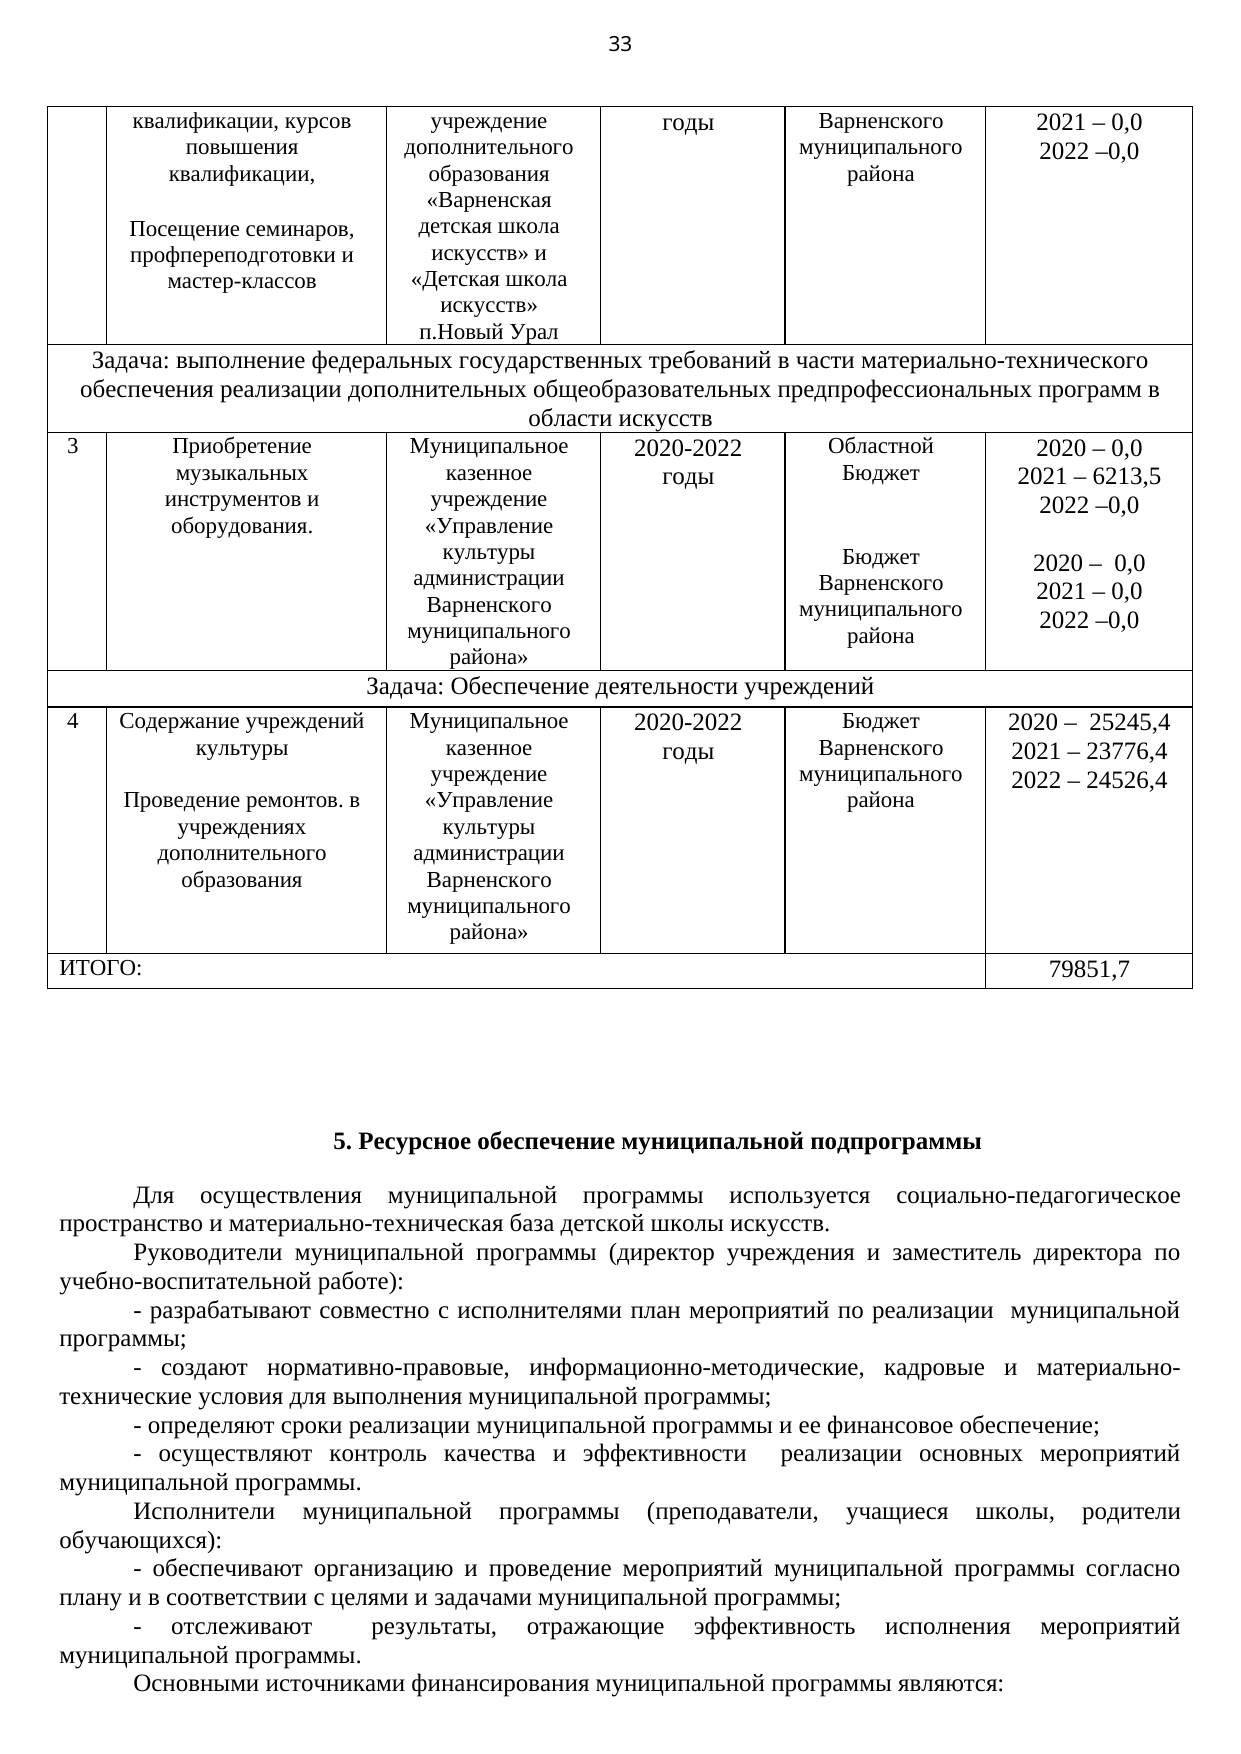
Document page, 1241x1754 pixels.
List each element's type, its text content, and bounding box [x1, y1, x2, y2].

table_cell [387, 107, 600, 344]
table_cell 79851,7 [986, 954, 1192, 988]
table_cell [107, 107, 386, 344]
table_cell 2020-2022 годы [601, 708, 784, 953]
table_cell Приобретение музыкальных инструментов и оборудования. [107, 433, 386, 670]
text - определяют сроки реализации муниципальной программы и ее финансовое обеспечение; [59, 1410, 1181, 1438]
text - разрабатывают совместно с исполнителями план мероприятий по реализации муниципальной программы; [59, 1295, 1181, 1352]
table_cell Задача: выполнение федеральных государственных требований в части материально-технического обеспечения реализации дополнительных общеобразовательных предпрофессиональных программ в области искусств [48, 345, 1192, 432]
table_cell Содержание учреждений культуры Проведение ремонтов. в учреждениях дополнительного образования [107, 708, 386, 953]
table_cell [786, 107, 985, 344]
table_cell Бюджет Варненского муниципального района [786, 708, 985, 953]
table_cell 4 [48, 708, 106, 953]
text Основными источниками финансирования муниципальной программы являются: [59, 1668, 1181, 1697]
table_cell Задача: Обеспечение деятельности учреждений [48, 671, 1192, 706]
text - отслеживают результаты, отражающие эффективность исполнения мероприятий муниципальной программы. [59, 1611, 1181, 1668]
table_cell 2020 – 0,0 2021 – 6213,5 2022 –0,0 2020 – 0,0 2021 – 0,0 2022 –0,0 [986, 433, 1192, 670]
table_cell Муниципальное казенное учреждение «Управление культуры администрации Варненского муниципального района» [387, 433, 600, 670]
text Для осуществления муниципальной программы используется социально-педагогическое пространство и материально-техническая база детской школы искусств. [59, 1180, 1181, 1237]
table_cell 2020 – 25245,4 2021 – 23776,4 2022 – 24526,4 [986, 708, 1192, 953]
table_cell Муниципальное казенное учреждение «Управление культуры администрации Варненского муниципального района» [387, 708, 600, 953]
text - осуществляют контроль качества и эффективности реализации основных мероприятий муниципальной программы. [59, 1438, 1181, 1496]
text 5. Ресурсное обеспечение муниципальной подпрограммы [133, 1126, 1181, 1154]
table_cell 2020-2022 годы [601, 107, 784, 344]
table_cell Областной Бюджет Бюджет Варненского муниципального района [786, 433, 985, 670]
text Исполнители муниципальной программы (преподаватели, учащиеся школы, родители обучающихся): [59, 1496, 1181, 1553]
table_cell 2 [48, 107, 106, 344]
table_cell 3 [48, 433, 106, 670]
table_cell 2020-2022 годы [601, 433, 784, 670]
text - создают нормативно-правовые, информационно-методические, кадровые и материально-технические условия для выполнения муниципальной программы; [59, 1352, 1181, 1410]
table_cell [986, 107, 1192, 344]
text Руководители муниципальной программы (директор учреждения и заместитель директора по учебно-воспитательной работе): [59, 1237, 1181, 1295]
text - обеспечивают организацию и проведение мероприятий муниципальной программы согласно плану и в соответствии с целями и задачами муниципальной программы; [59, 1553, 1181, 1611]
table_cell ИТОГО: [48, 954, 985, 988]
